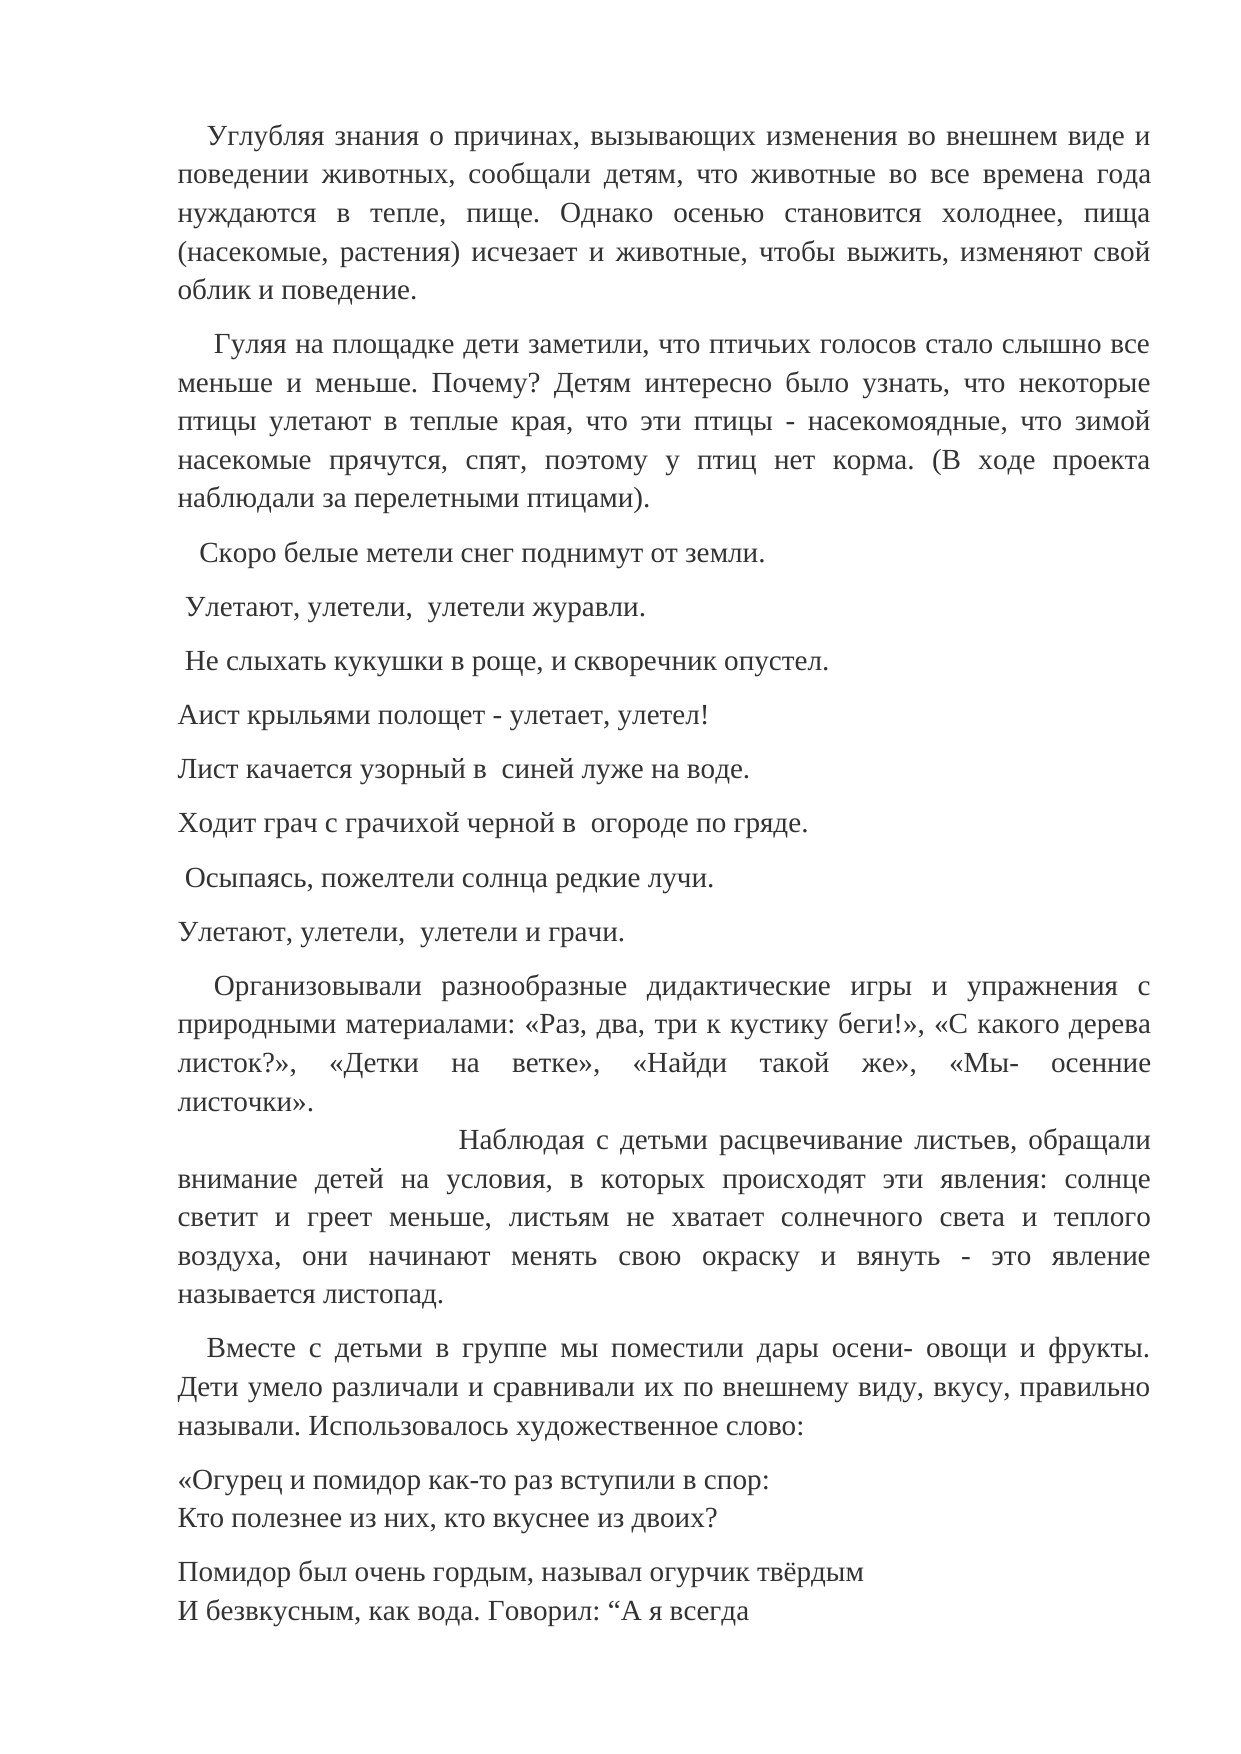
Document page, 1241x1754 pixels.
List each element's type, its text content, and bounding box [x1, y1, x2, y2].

text Скоро белые метели снег поднимут от земли. [177, 535, 1152, 568]
text Улетают, улетели, улетели и грачи. [177, 914, 1152, 947]
text Аист крыльями полощет - улетает, улетел! [177, 697, 1152, 731]
text Осыпаясь, пожелтели солнца редкие лучи. [177, 860, 1152, 893]
text Лист качается узорный в синей луже на воде. [177, 751, 1152, 785]
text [177, 1554, 1152, 1627]
text «Огурец и помидор как-то раз вступили в спор: Кто полезнее из них, кто вкуснее из двоих? [177, 1462, 1152, 1534]
text Гуляя на площадке дети заметили, что птичьих голосов стало слышно все меньше и меньше. Почему? Детям интересно было узнать, что некоторые птицы улетают в теплые края, что эти птицы - насекомоядные, что зимой насекомые прячутся, спят, поэтому у птиц нет корма. (В ходе проекта наблюдали за перелетными птицами). [177, 326, 1152, 514]
text Углубляя знания о причинах, вызывающих изменения во внешнем виде и поведении животных, сообщали детям, что животные во все времена года нуждаются в тепле, пище. Однако осенью становится холоднее, пища (насекомые, растения) исчезает и животные, чтобы выжить, изменяют свой облик и поведение. [177, 118, 1152, 306]
text Не слыхать кукушки в роще, и скворечник опустел. [177, 643, 1152, 677]
text Улетают, улетели, улетели журавли. [177, 589, 1152, 622]
text Организовывали разнообразные дидактические игры и упражнения с природными материалами: «Раз, два, три к кустику беги!», «С какого дерева листок?», «Детки на ветке», «Найди такой же», «Мы- осенние листочки». Наблюдая с детьми расцвечивание листьев, обращали внимание детей на условия, в которых происходят эти явления: солнце светит и греет меньше, листьям не хватает солнечного света и теплого воздуха, они начинают менять свою окраску и вянуть - это явление называется листопад. [177, 968, 1152, 1310]
text Ходит грач с грачихой черной в огороде по гряде. [177, 806, 1152, 839]
text Вместе с детьми в группе мы поместили дары осени- овощи и фрукты. Дети умело различали и сравнивали их по внешнему виду, вкусу, правильно называли. Использовалось художественное слово: [177, 1331, 1152, 1441]
